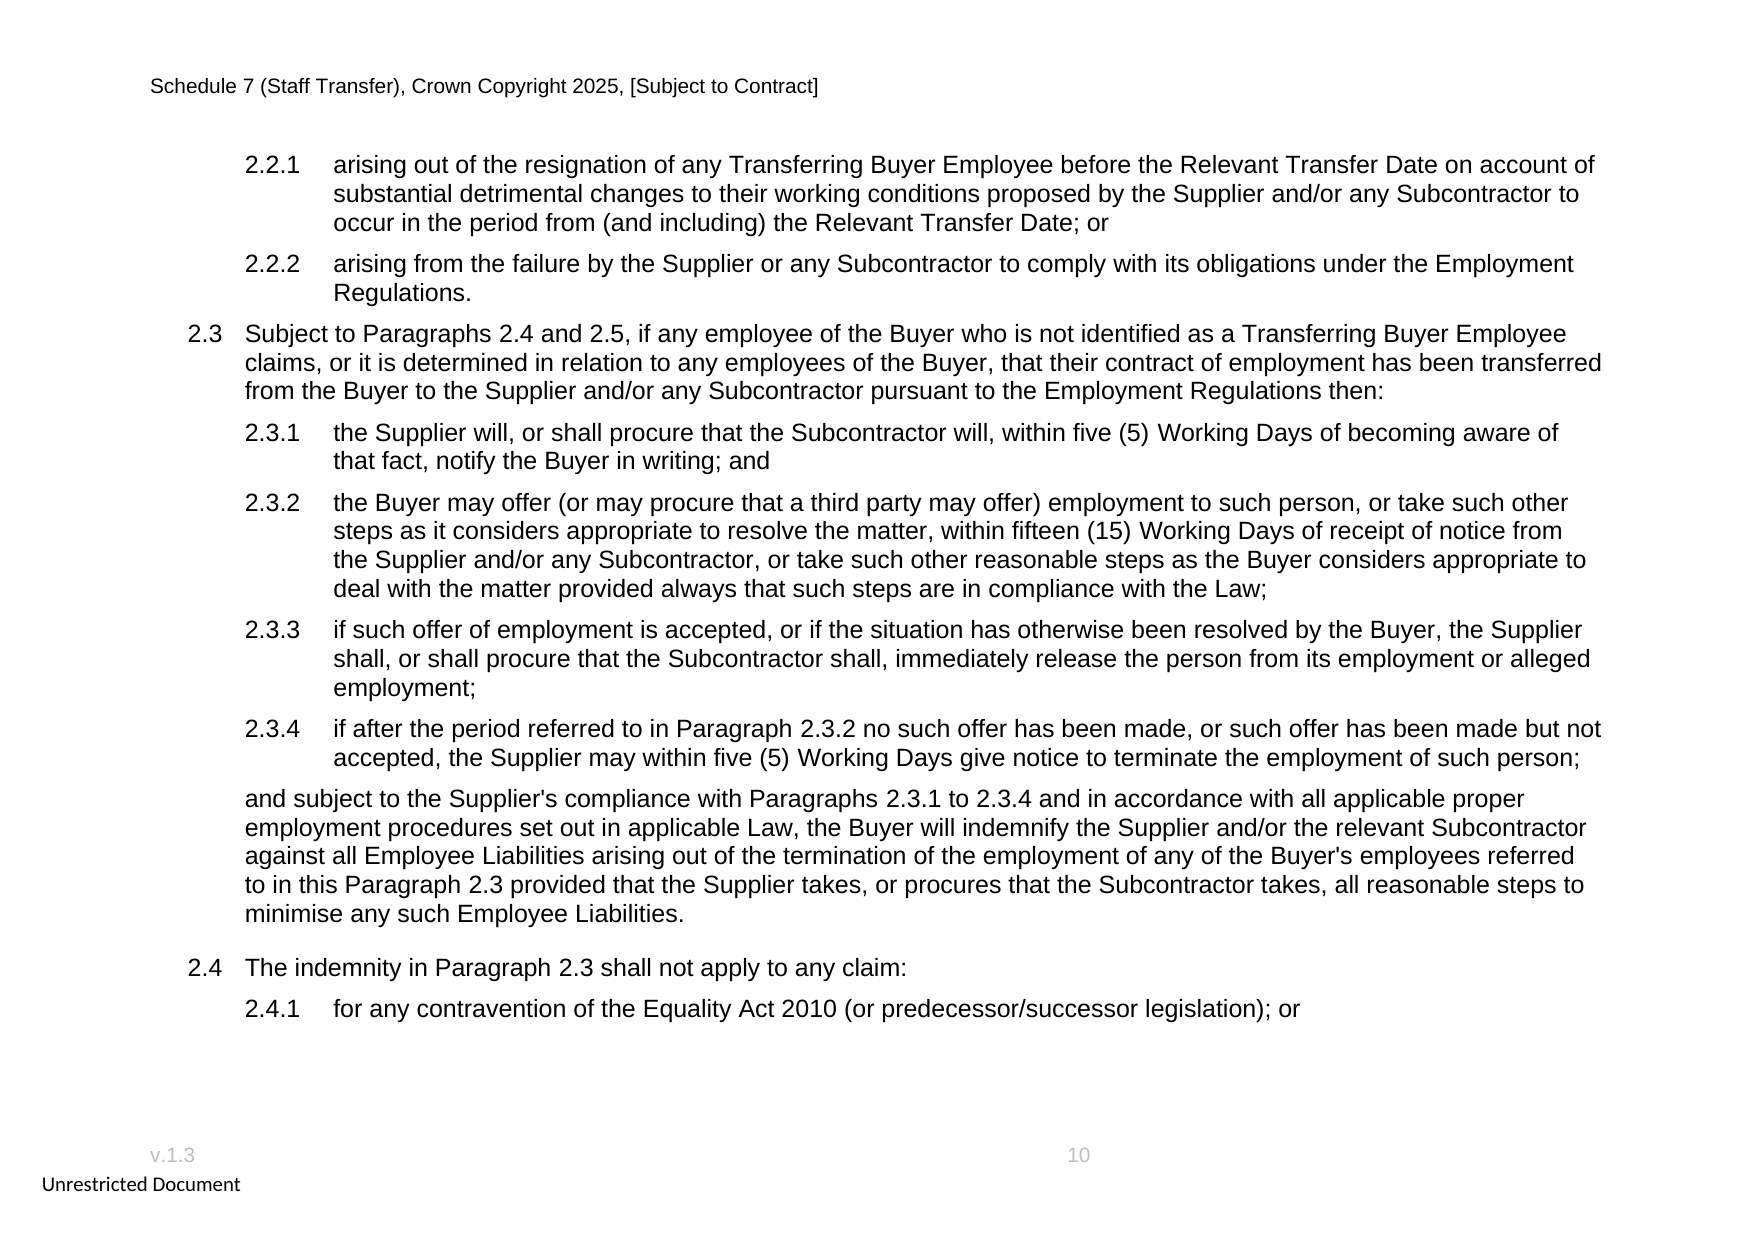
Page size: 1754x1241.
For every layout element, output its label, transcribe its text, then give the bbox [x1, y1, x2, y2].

text Subject to Paragraphs 2.4 and 2.5, if any employee of the Buyer who is not identified as a Transferring Buyer Employee claims, or it is determined in relation to any employees of the Buyer, that their contract of employment has been transferred from the Buyer to the Supplier and/or any Subcontractor pursuant to the Employment Regulations then: [187, 319, 1604, 405]
text and subject to the Supplier's compliance with Paragraphs 2.3.1 to 2.3.4 and in accordance with all applicable proper employment procedures set out in applicable Law, the Buyer will indemnify the Supplier and/or the relevant Subcontractor against all Employee Liabilities arising out of the termination of the employment of any of the Buyer's employees referred to in this Paragraph 2.3 provided that the Supplier takes, or procures that the Subcontractor takes, all reasonable steps to minimise any such Employee Liabilities. [244, 784, 1604, 927]
text arising from the failure by the Supplier or any Subcontractor to comply with its obligations under the Employment Regulations. [244, 249, 1604, 306]
text for any contravention of the Equality Act 2010 (or predecessor/successor legislation); or [244, 994, 1604, 1022]
text if such offer of employment is accepted, or if the situation has otherwise been resolved by the Buyer, the Supplier shall, or shall procure that the Subcontractor shall, immediately release the person from its employment or alleged employment; [244, 615, 1604, 701]
text The indemnity in Paragraph 2.3 shall not apply to any claim: [187, 952, 1604, 981]
text the Supplier will, or shall procure that the Subcontractor will, within five (5) Working Days of becoming aware of that fact, notify the Buyer in writing; and [244, 417, 1604, 475]
text if after the period referred to in Paragraph 2.3.2 no such offer has been made, or such offer has been made but not accepted, the Supplier may within five (5) Working Days give notice to terminate the employment of such person; [244, 714, 1604, 771]
text arising out of the resignation of any Transferring Buyer Employee before the Relevant Transfer Date on account of substantial detrimental changes to their working conditions proposed by the Supplier and/or any Subcontractor to occur in the period from (and including) the Relevant Transfer Date; or [244, 150, 1604, 236]
text the Buyer may offer (or may procure that a third party may offer) employment to such person, or take such other steps as it considers appropriate to resolve the matter, within fifteen (15) Working Days of receipt of notice from the Supplier and/or any Subcontractor, or take such other reasonable steps as the Buyer considers appropriate to deal with the matter provided always that such steps are in compliance with the Law; [244, 487, 1604, 602]
